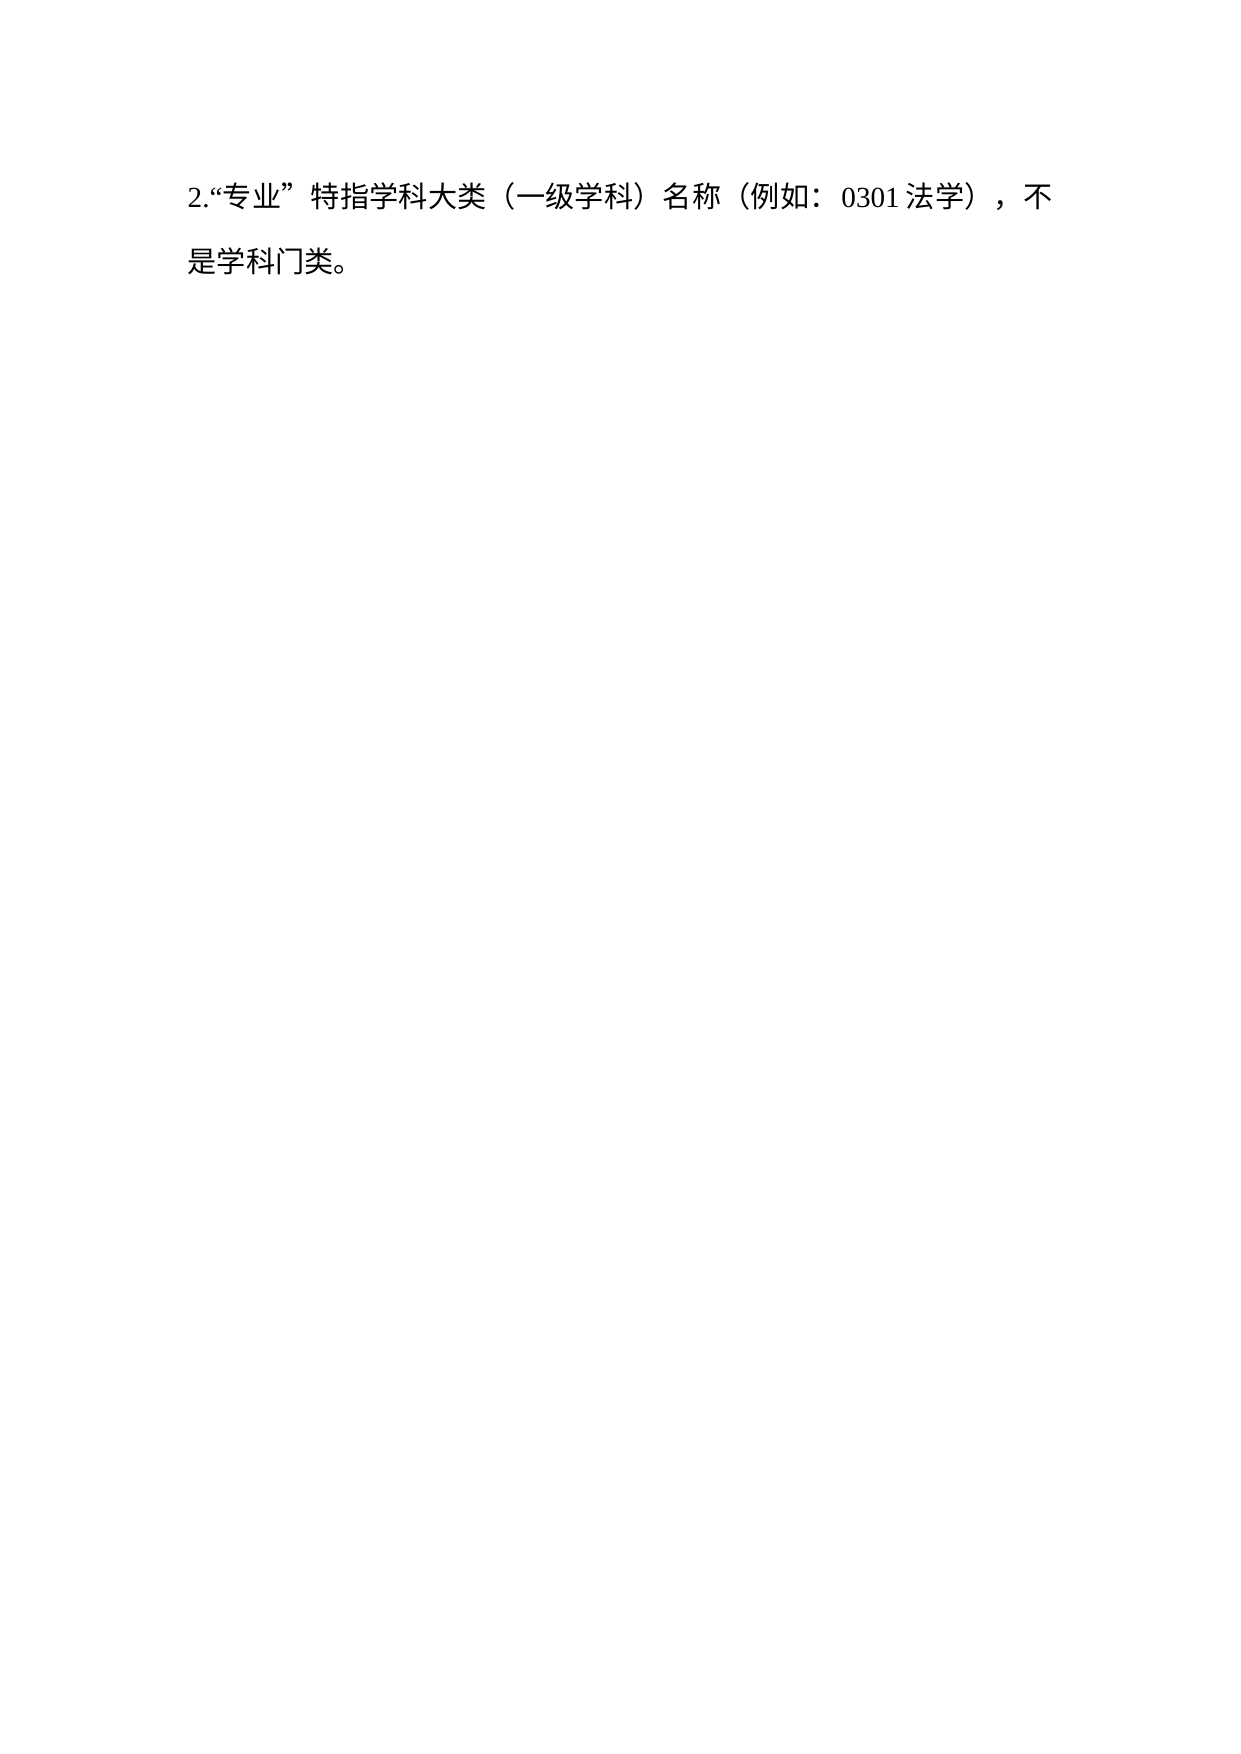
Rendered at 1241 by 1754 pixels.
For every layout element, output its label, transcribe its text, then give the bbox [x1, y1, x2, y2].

text 2.“专业”特指学科大类（一级学科）名称（例如：0301法学），不是学科门类。 [187, 162, 1053, 292]
